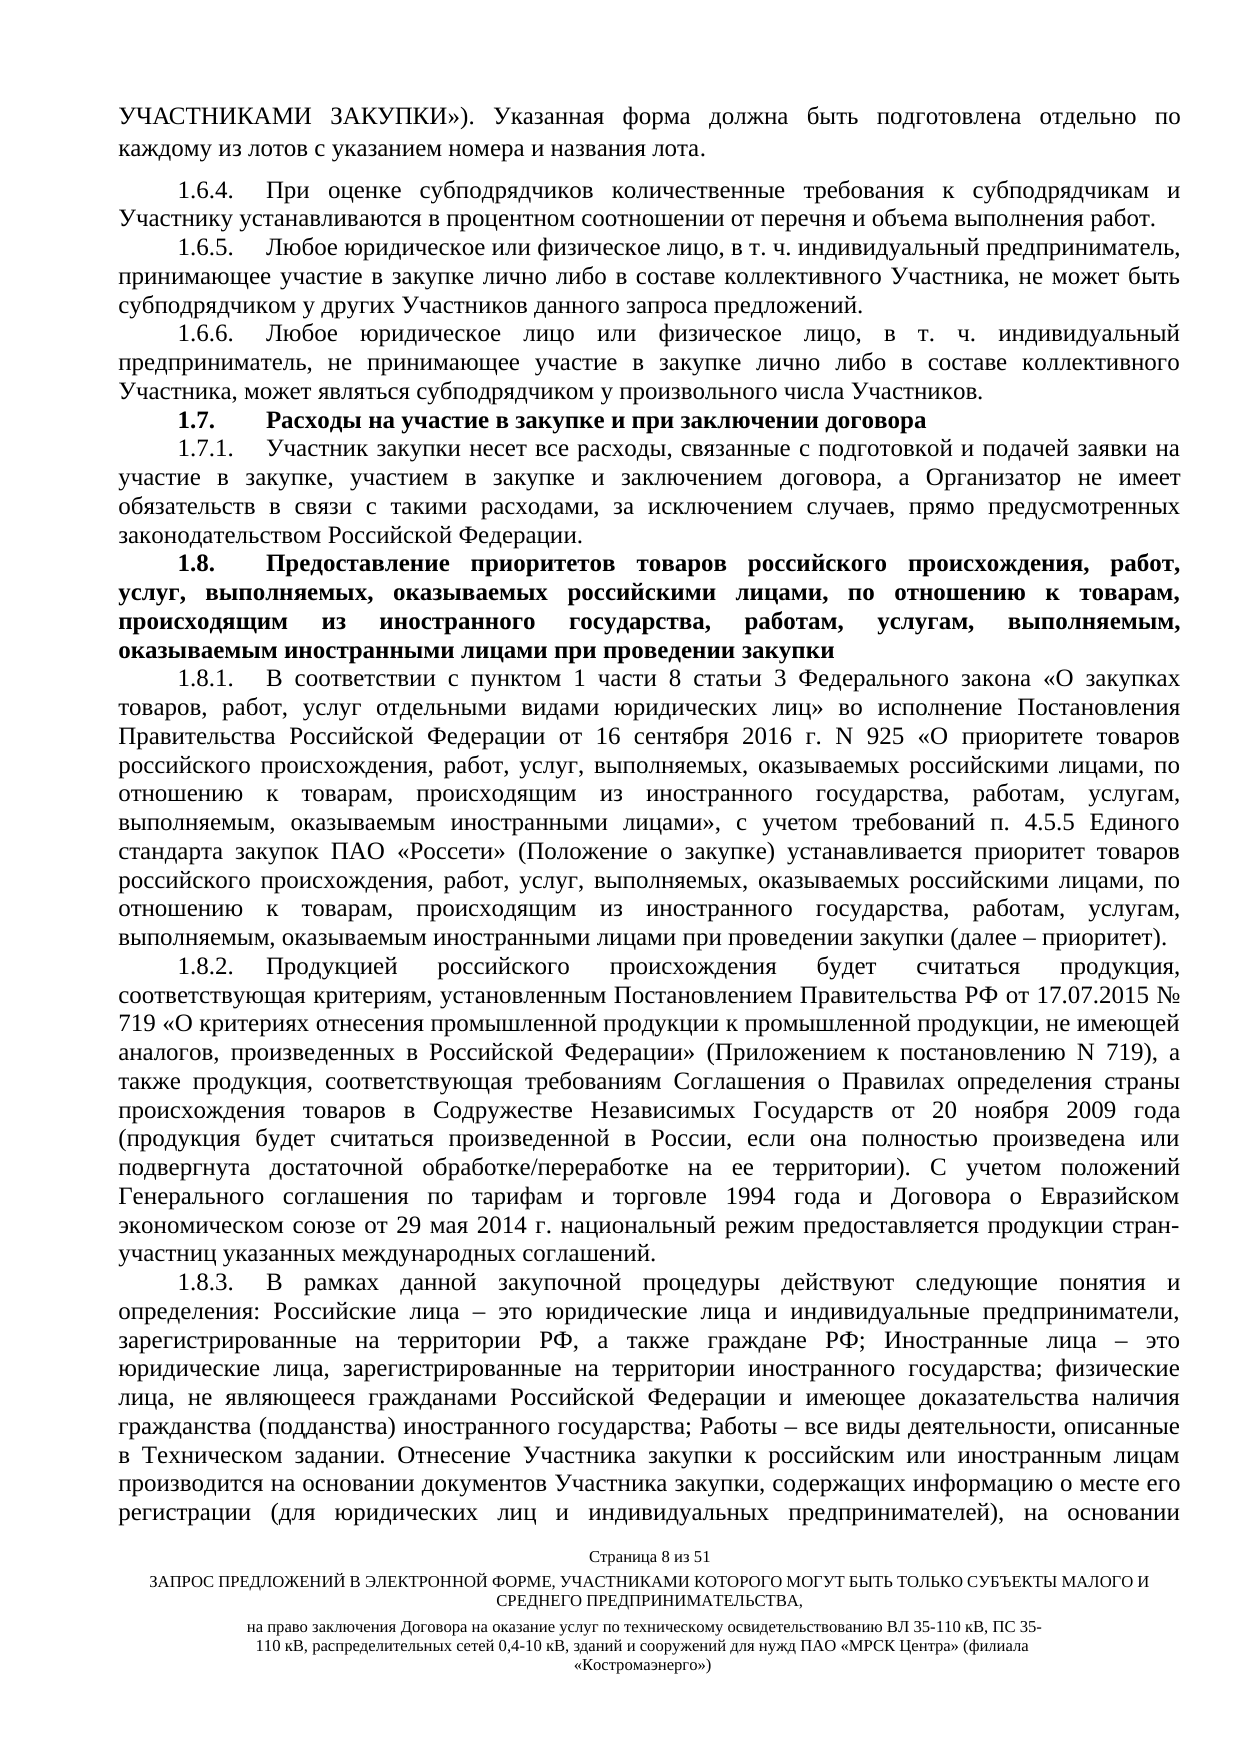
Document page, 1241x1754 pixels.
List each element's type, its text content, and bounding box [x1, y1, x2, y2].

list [118, 101, 1181, 162]
subtitle Расходы на участие в закупке и при заключении договора [118, 405, 1181, 433]
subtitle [118, 1267, 1181, 1526]
subtitle При оценке субподрядчиков количественные требования к субподрядчикам и Участнику устанавливаются в процентном соотношении от перечня и объема выполнения работ. [118, 175, 1181, 232]
subtitle Предоставление приоритетов товаров российского происхождения, работ, услуг, выполняемых, оказываемых российскими лицами, по отношению к товарам, происходящим из иностранного государства, работам, услугам, выполняемым, оказываемым иностранными лицами при проведении закупки [118, 548, 1181, 663]
subtitle Любое юридическое или физическое лицо, в т. ч. индивидуальный предприниматель, принимающее участие в закупке лично либо в составе коллективного Участника, не может быть субподрядчиком у других Участников данного запроса предложений. [118, 232, 1181, 318]
subtitle В соответствии с пунктом 1 части 8 статьи 3 Федерального закона «О закупках товаров, работ, услуг отдельными видами юридических лиц» во исполнение Постановления Правительства Российской Федерации от 16 сентября 2016 г. N 925 «О приоритете товаров российского происхождения, работ, услуг, выполняемых, оказываемых российскими лицами, по отношению к товарам, происходящим из иностранного государства, работам, услугам, выполняемым, оказываемым иностранными лицами», с учетом требований п. 4.5.5 Единого стандарта закупок ПАО «Россети» (Положение о закупке) устанавливается приоритет товаров российского происхождения, работ, услуг, выполняемых, оказываемых российскими лицами, по отношению к товарам, происходящим из иностранного государства, работам, услугам, выполняемым, оказываемым иностранными лицами при проведении закупки (далее – приоритет). [118, 663, 1181, 951]
subtitle Участник закупки несет все расходы, связанные с подготовкой и подачей заявки на участие в закупке, участием в закупке и заключением договора, а Организатор не имеет обязательств в связи с такими расходами, за исключением случаев, прямо предусмотренных законодательством Российской Федерации. [118, 433, 1181, 548]
subtitle Продукцией российского происхождения будет считаться продукция, соответствующая критериям, установленным Постановлением Правительства РФ от 17.07.2015 № 719 «О критериях отнесения промышленной продукции к промышленной продукции, не имеющей аналогов, произведенных в Российской Федерации» (Приложением к постановлению N 719), а также продукция, соответствующая требованиям Соглашения о Правилах определения страны происхождения товаров в Содружестве Независимых Государств от 20 ноября 2009 года (продукция будет считаться произведенной в России, если она полностью произведена или подвергнута достаточной обработке/переработке на ее территории). С учетом положений Генерального соглашения по тарифам и торговле 1994 года и Договора о Евразийском экономическом союзе от 29 мая 2014 г. национальный режим предоставляется продукции стран-участниц указанных международных соглашений. [118, 951, 1181, 1267]
subtitle Любое юридическое лицо или физическое лицо, в т. ч. индивидуальный предприниматель, не принимающее участие в закупке лично либо в составе коллективного Участника, может являться субподрядчиком у произвольного числа Участников. [118, 318, 1181, 405]
